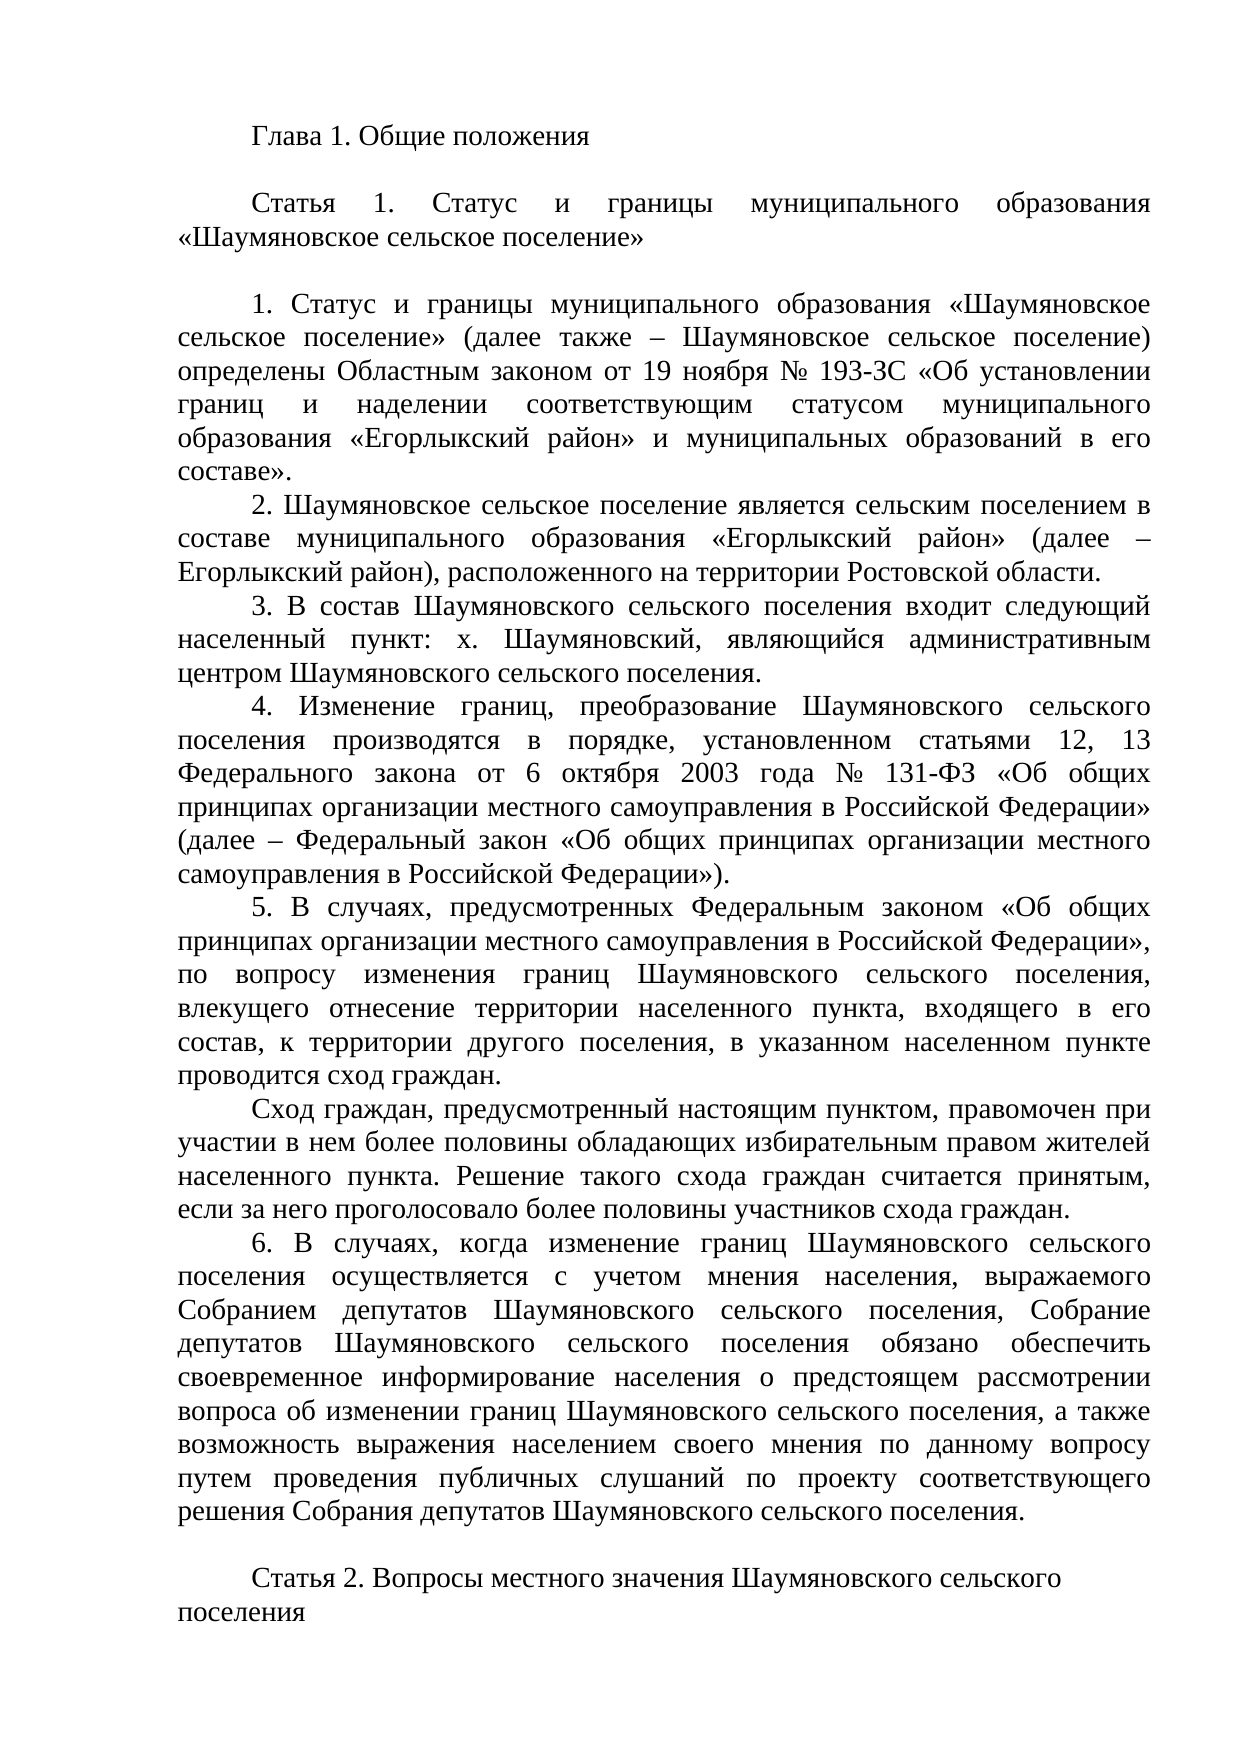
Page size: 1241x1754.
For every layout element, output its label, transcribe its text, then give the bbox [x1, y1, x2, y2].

text 2. Шаумяновское сельское поселение является сельским поселением в составе муниципального образования «Егорлыкский район» (далее –Егорлыкский район), расположенного на территории Ростовской области. [177, 487, 1152, 588]
text 5. В случаях, предусмотренных Федеральным законом «Об общих принципах организации местного самоуправления в Российской Федерации», по вопросу изменения границ Шаумяновского сельского поселения, влекущего отнесение территории населенного пункта, входящего в его состав, к территории другого поселения, в указанном населенном пункте проводится сход граждан. [177, 889, 1152, 1091]
text 4. Изменение границ, преобразование Шаумяновского сельского поселения производятся в порядке, установленном статьями 12, 13 Федерального закона от 6 октября 2003 года № 131-ФЗ «Об общих принципах организации местного самоуправления в Российской Федерации» (далее – Федеральный закон «Об общих принципах организации местного самоуправления в Российской Федерации»). [177, 688, 1152, 889]
text 6. В случаях, когда изменение границ Шаумяновского сельского поселения осуществляется с учетом мнения населения, выражаемого Собранием депутатов Шаумяновского сельского поселения, Собрание депутатов Шаумяновского сельского поселения обязано обеспечить своевременное информирование населения о предстоящем рассмотрении вопроса об изменении границ Шаумяновского сельского поселения, а также возможность выражения населением своего мнения по данному вопросу путем проведения публичных слушаний по проекту соответствующего решения Собрания депутатов Шаумяновского сельского поселения. [177, 1225, 1152, 1527]
text Глава 1. Общие положения [177, 118, 1152, 152]
text 1. Статус и границы муниципального образования «Шаумяновское сельское поселение» (далее также – Шаумяновское сельское поселение) определены Областным законом от 19 ноября № 193-ЗС «Об установлении границ и наделении соответствующим статусом муниципального образования «Егорлыкский район» и муниципальных образований в его составе». [177, 286, 1152, 487]
text 3. В состав Шаумяновского сельского поселения входит следующий населенный пункт: х. Шаумяновский, являющийся административным центром Шаумяновского сельского поселения. [177, 588, 1152, 688]
text Статья 1. Статус и границы муниципального образования «Шаумяновское сельское поселение» [177, 185, 1152, 252]
text Сход граждан, предусмотренный настоящим пунктом, правомочен при участии в нем более половины обладающих избирательным правом жителей населенного пункта. Решение такого схода граждан считается принятым, если за него проголосовало более половины участников схода граждан. [177, 1091, 1152, 1225]
text Статья 2. Вопросы местного значения Шаумяновского сельского поселения [177, 1560, 1152, 1627]
